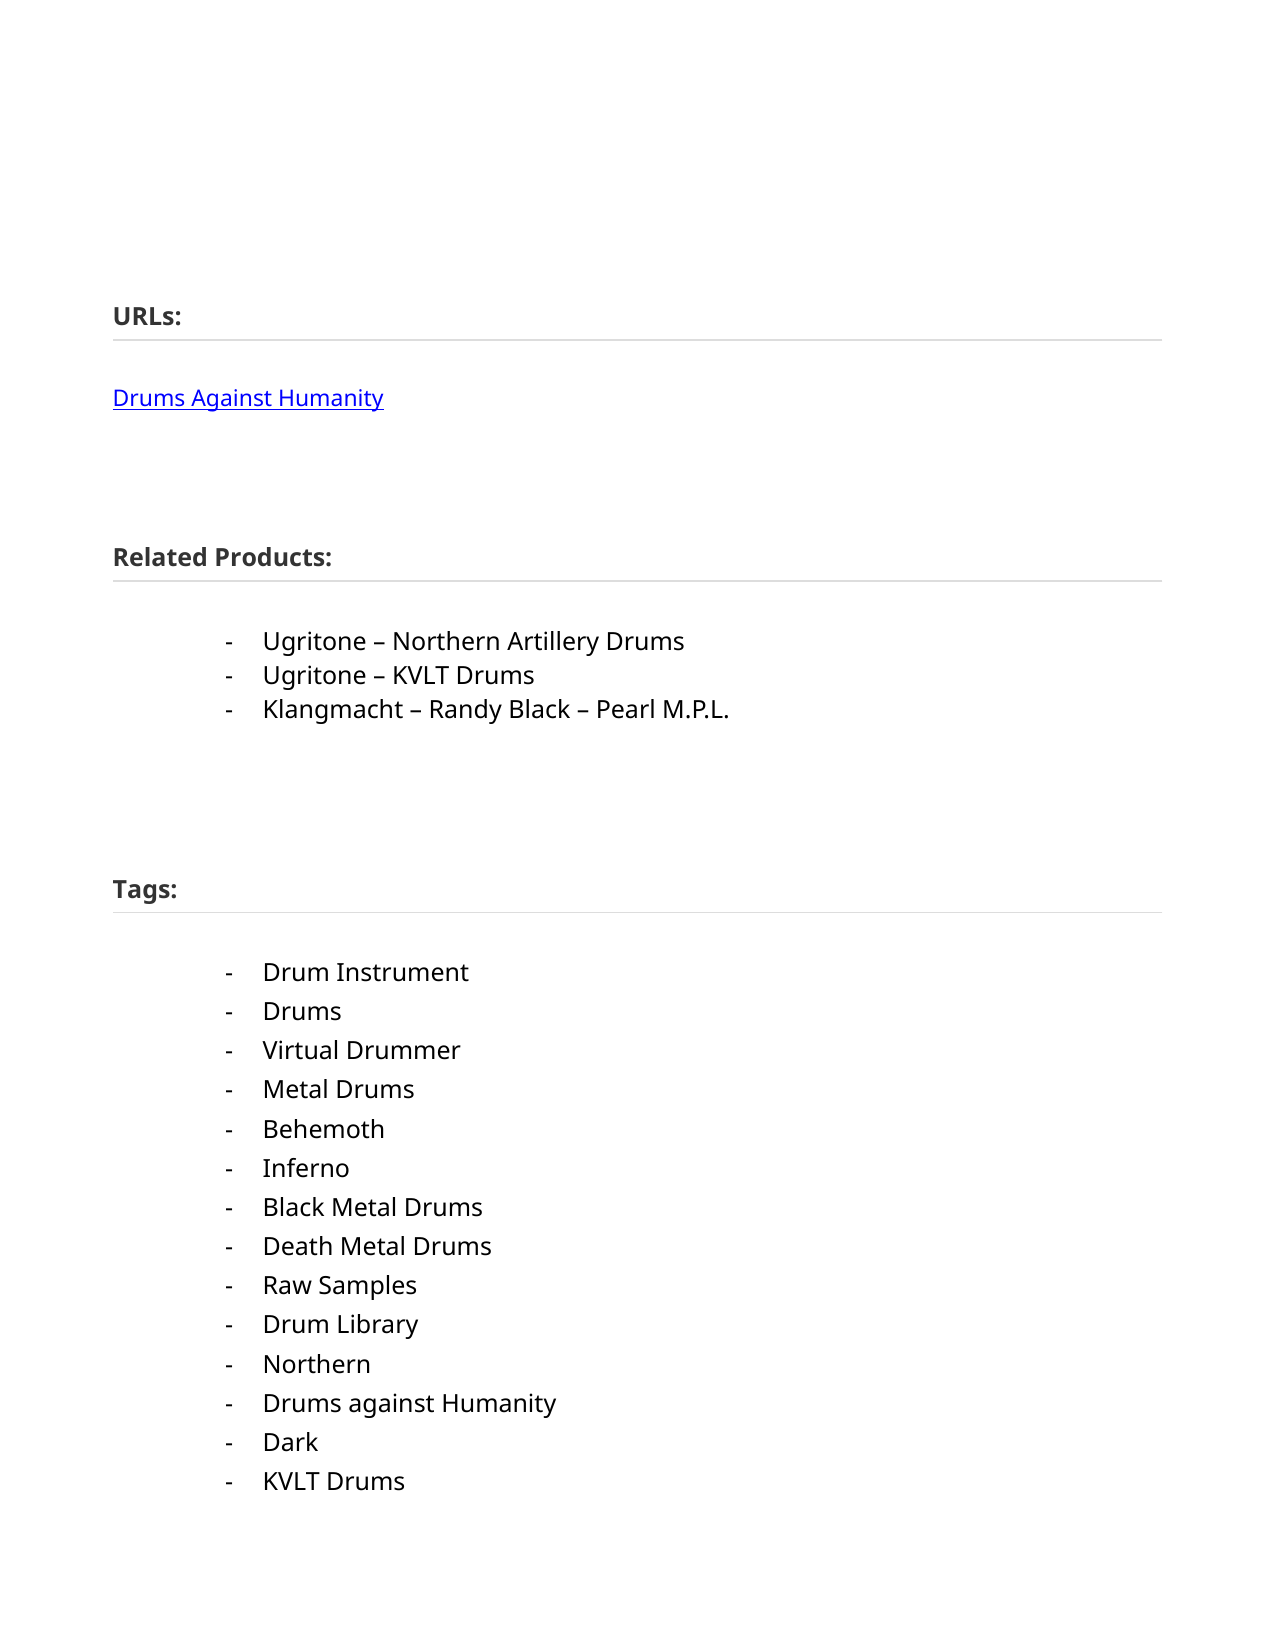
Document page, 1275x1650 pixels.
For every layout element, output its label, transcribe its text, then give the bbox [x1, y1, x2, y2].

list Dark [225, 1425, 1162, 1459]
list Drum Library [225, 1307, 1162, 1341]
list Drum Instrument [225, 955, 1162, 989]
list Death Metal Drums [225, 1229, 1162, 1263]
subtitle Tags: [112, 871, 1162, 913]
list Klangmacht – Randy Black – Pearl M.P.L. [225, 691, 1162, 725]
list Behemoth [225, 1111, 1162, 1145]
list Raw Samples [225, 1268, 1162, 1302]
list Ugritone – Northern Artillery Drums [225, 623, 1162, 657]
list KVLT Drums [225, 1464, 1162, 1498]
list Inferno [225, 1151, 1162, 1184]
list Northern [225, 1346, 1162, 1380]
list Black Metal Drums [225, 1190, 1162, 1224]
subtitle URLs: [112, 299, 1162, 341]
list Metal Drums [225, 1072, 1162, 1106]
list Drums against Humanity [225, 1386, 1162, 1419]
list Ugritone – KVLT Drums [225, 657, 1162, 691]
list Drums [225, 994, 1162, 1028]
subtitle Related Products: [112, 540, 1162, 582]
list Virtual Drummer [225, 1033, 1162, 1067]
text Drums Against Humanity [112, 382, 1162, 413]
